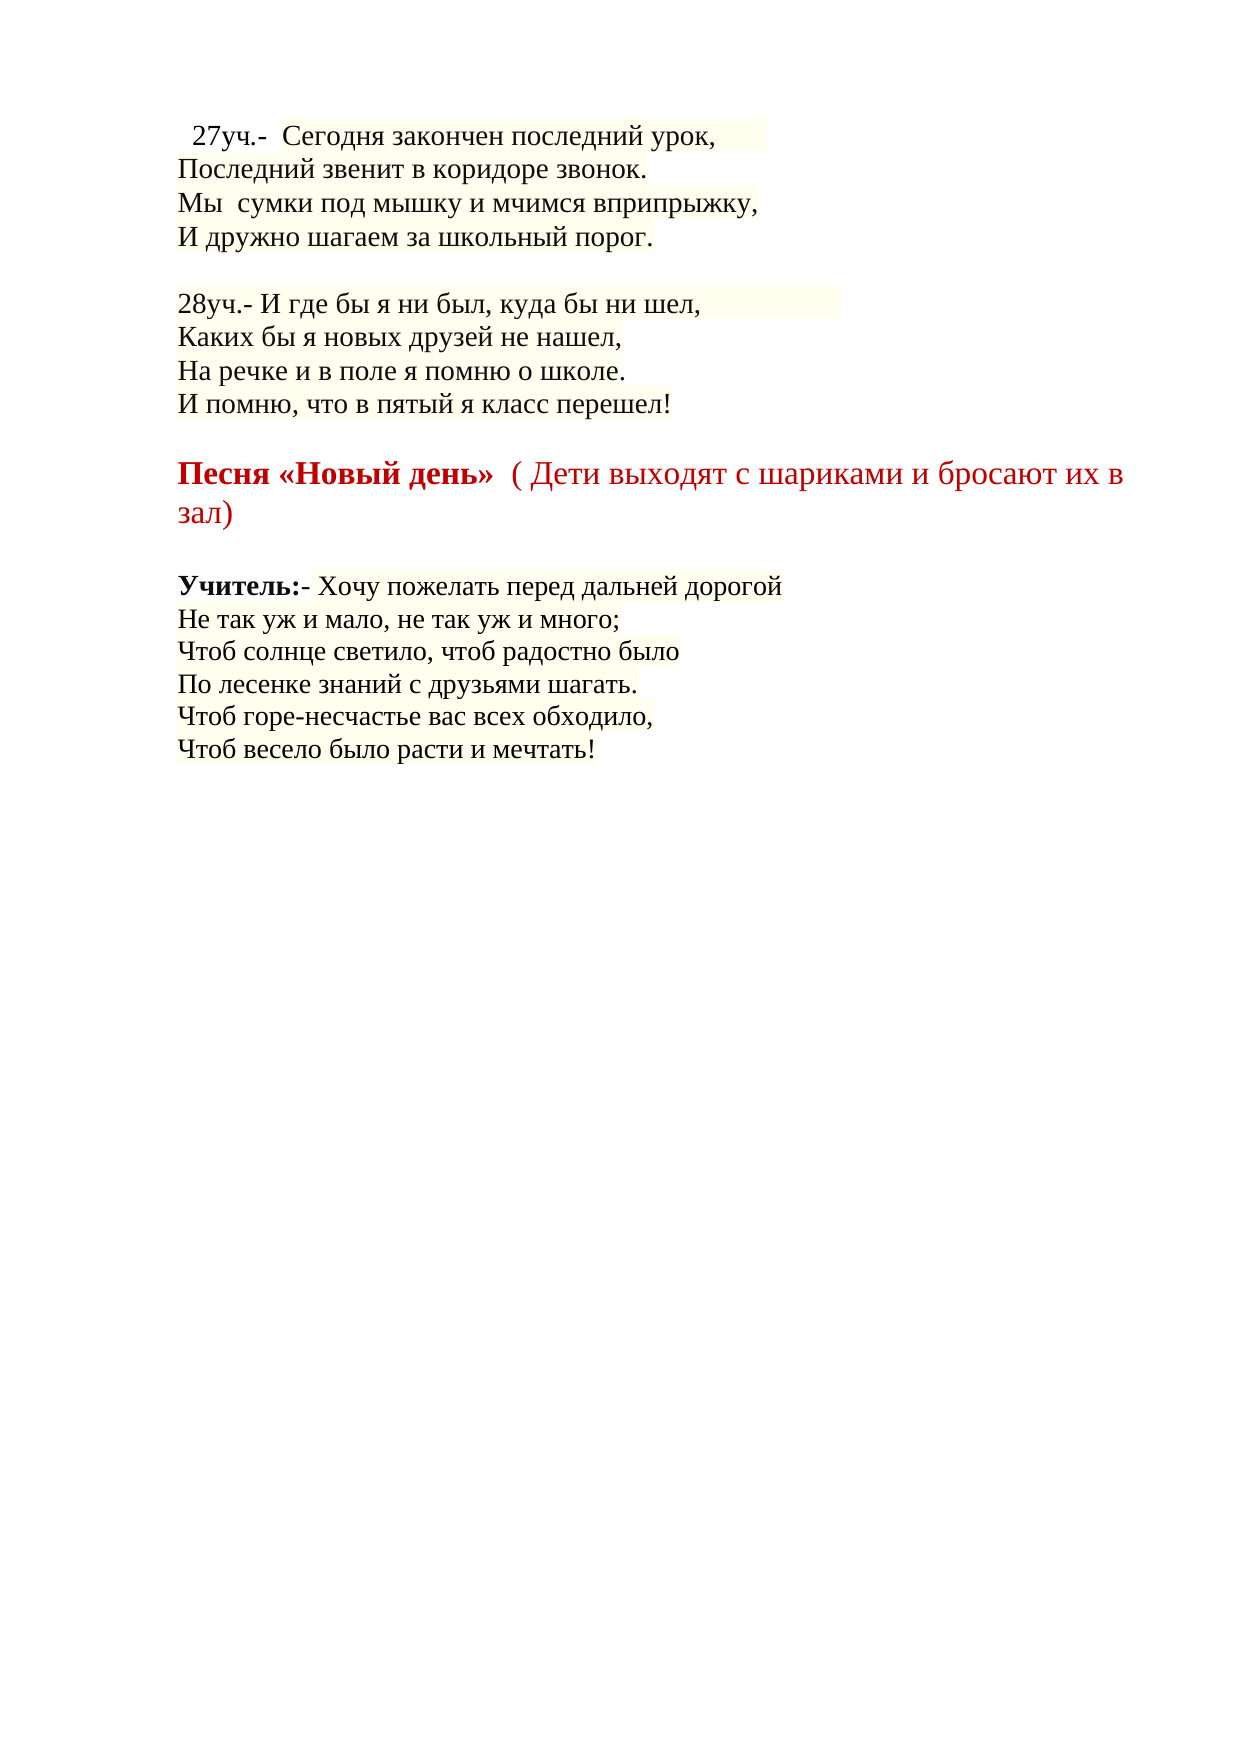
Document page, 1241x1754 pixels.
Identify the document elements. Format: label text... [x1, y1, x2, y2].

text 27уч.- Сегодня закончен последний урок, Последний звенит в коридоре звонок. Мы сумки под мышку и мчимся вприпрыжку, И дружно шагаем за школьный порог. 28уч.- И где бы я ни был, куда бы ни шел, Каких бы я новых друзей не нашел, На речке и в поле я помню о школе. И помню, что в пятый я класс перешел! [177, 118, 1152, 420]
text Песня «Новый день» ( Дети выходят с шариками и бросают их в зал) [177, 453, 1152, 530]
text Учитель:- Хочу пожелать перед дальней дорогой Не так уж и мало, не так уж и много; Чтоб солнце светило, чтоб радостно было По лесенке знаний с друзьями шагать. Чтоб горе-несчастье вас всех обходило, Чтоб весело было расти и мечтать! [177, 568, 1152, 764]
